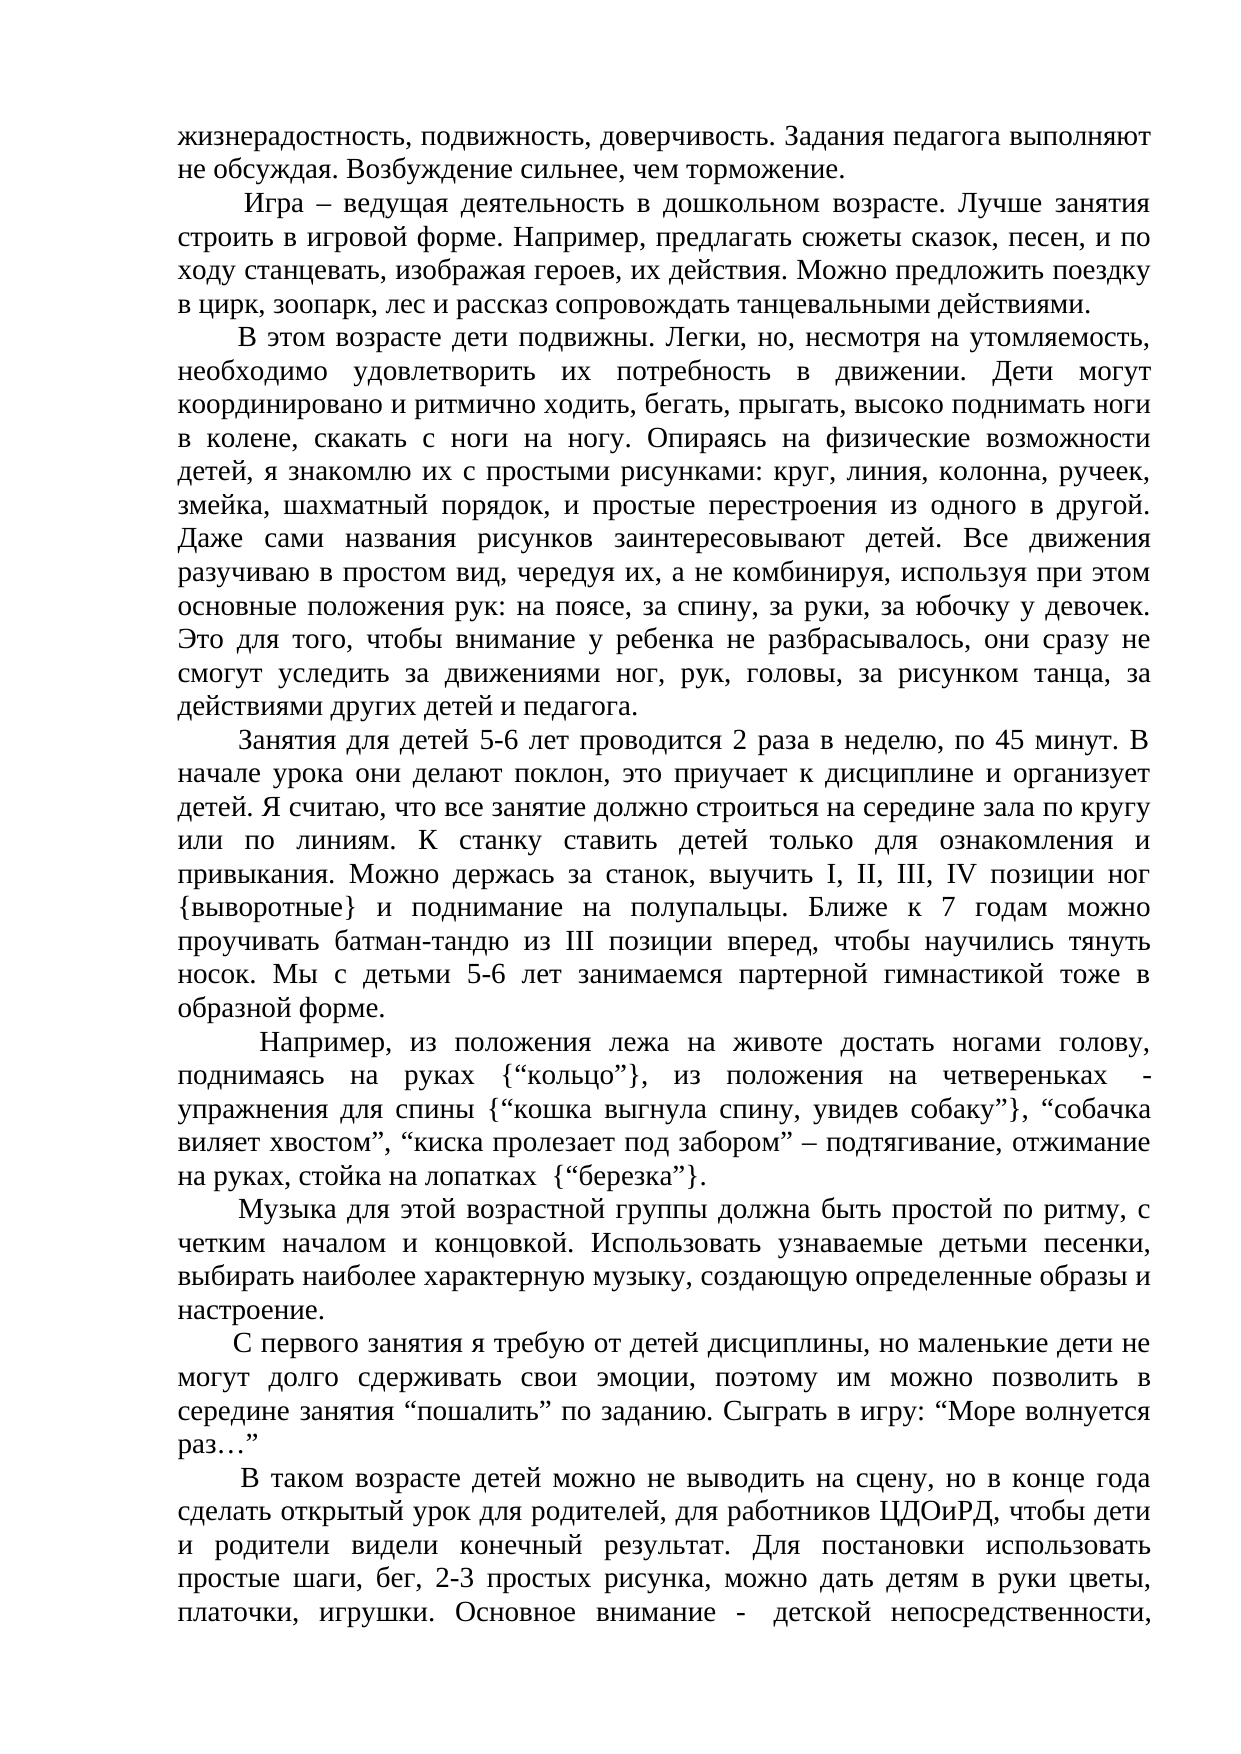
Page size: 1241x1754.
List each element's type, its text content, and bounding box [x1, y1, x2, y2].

text Музыка для этой возрастной группы должна быть простой по ритму, с четким началом и концовкой. Использовать узнаваемые детьми песенки, выбирать наиболее характерную музыку, создающую определенные образы и настроение. [177, 1191, 1152, 1326]
text Например, из положения лежа на животе достать ногами голову, поднимаясь на руках {“кольцо”}, из положения на четвереньках - упражнения для спины {“кошка выгнула спину, увидев собаку”}, “собачка виляет хвостом”, “киска пролезает под забором” – подтягивание, отжимание на руках, стойка на лопатках {“березка”}. [177, 1024, 1152, 1191]
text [177, 1460, 1152, 1627]
text В этом возрасте дети подвижны. Легки, но, несмотря на утомляемость, необходимо удовлетворить их потребность в движении. Дети могут координировано и ритмично ходить, бегать, прыгать, высоко поднимать ноги в колене, скакать с ноги на ногу. Опираясь на физические возможности детей, я знакомлю их с простыми рисунками: круг, линия, колонна, ручеек, змейка, шахматный порядок, и простые перестроения из одного в другой. Даже сами названия рисунков заинтересовывают детей. Все движения разучиваю в простом вид, чередуя их, а не комбинируя, используя при этом основные положения рук: на поясе, за спину, за руки, за юбочку у девочек. Это для того, чтобы внимание у ребенка не разбрасывалось, они сразу не смогут уследить за движениями ног, рук, головы, за рисунком танца, за действиями других детей и педагога. [177, 319, 1152, 722]
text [177, 118, 1152, 185]
text С первого занятия я требую от детей дисциплины, но маленькие дети не могут долго сдерживать свои эмоции, поэтому им можно позволить в середине занятия “пошалить” по заданию. Сыграть в игру: “Море волнуется раз…” [177, 1326, 1152, 1460]
text Занятия для детей 5-6 лет проводится 2 раза в неделю, по 45 минут. В начале урока они делают поклон, это приучает к дисциплине и организует детей. Я считаю, что все занятие должно строиться на середине зала по кругу или по линиям. К станку ставить детей только для ознакомления и привыкания. Можно держась за станок, выучить I, II, III, IV позиции ног {выворотные} и поднимание на полупальцы. Ближе к 7 годам можно проучивать батман-тандю из III позиции вперед, чтобы научились тянуть носок. Мы с детьми 5-6 лет занимаемся партерной гимнастикой тоже в образной форме. [177, 722, 1152, 1024]
text Игра – ведущая деятельность в дошкольном возрасте. Лучше занятия строить в игровой форме. Например, предлагать сюжеты сказок, песен, и по ходу станцевать, изображая героев, их действия. Можно предложить поездку в цирк, зоопарк, лес и рассказ сопровождать танцевальными действиями. [177, 185, 1152, 319]
